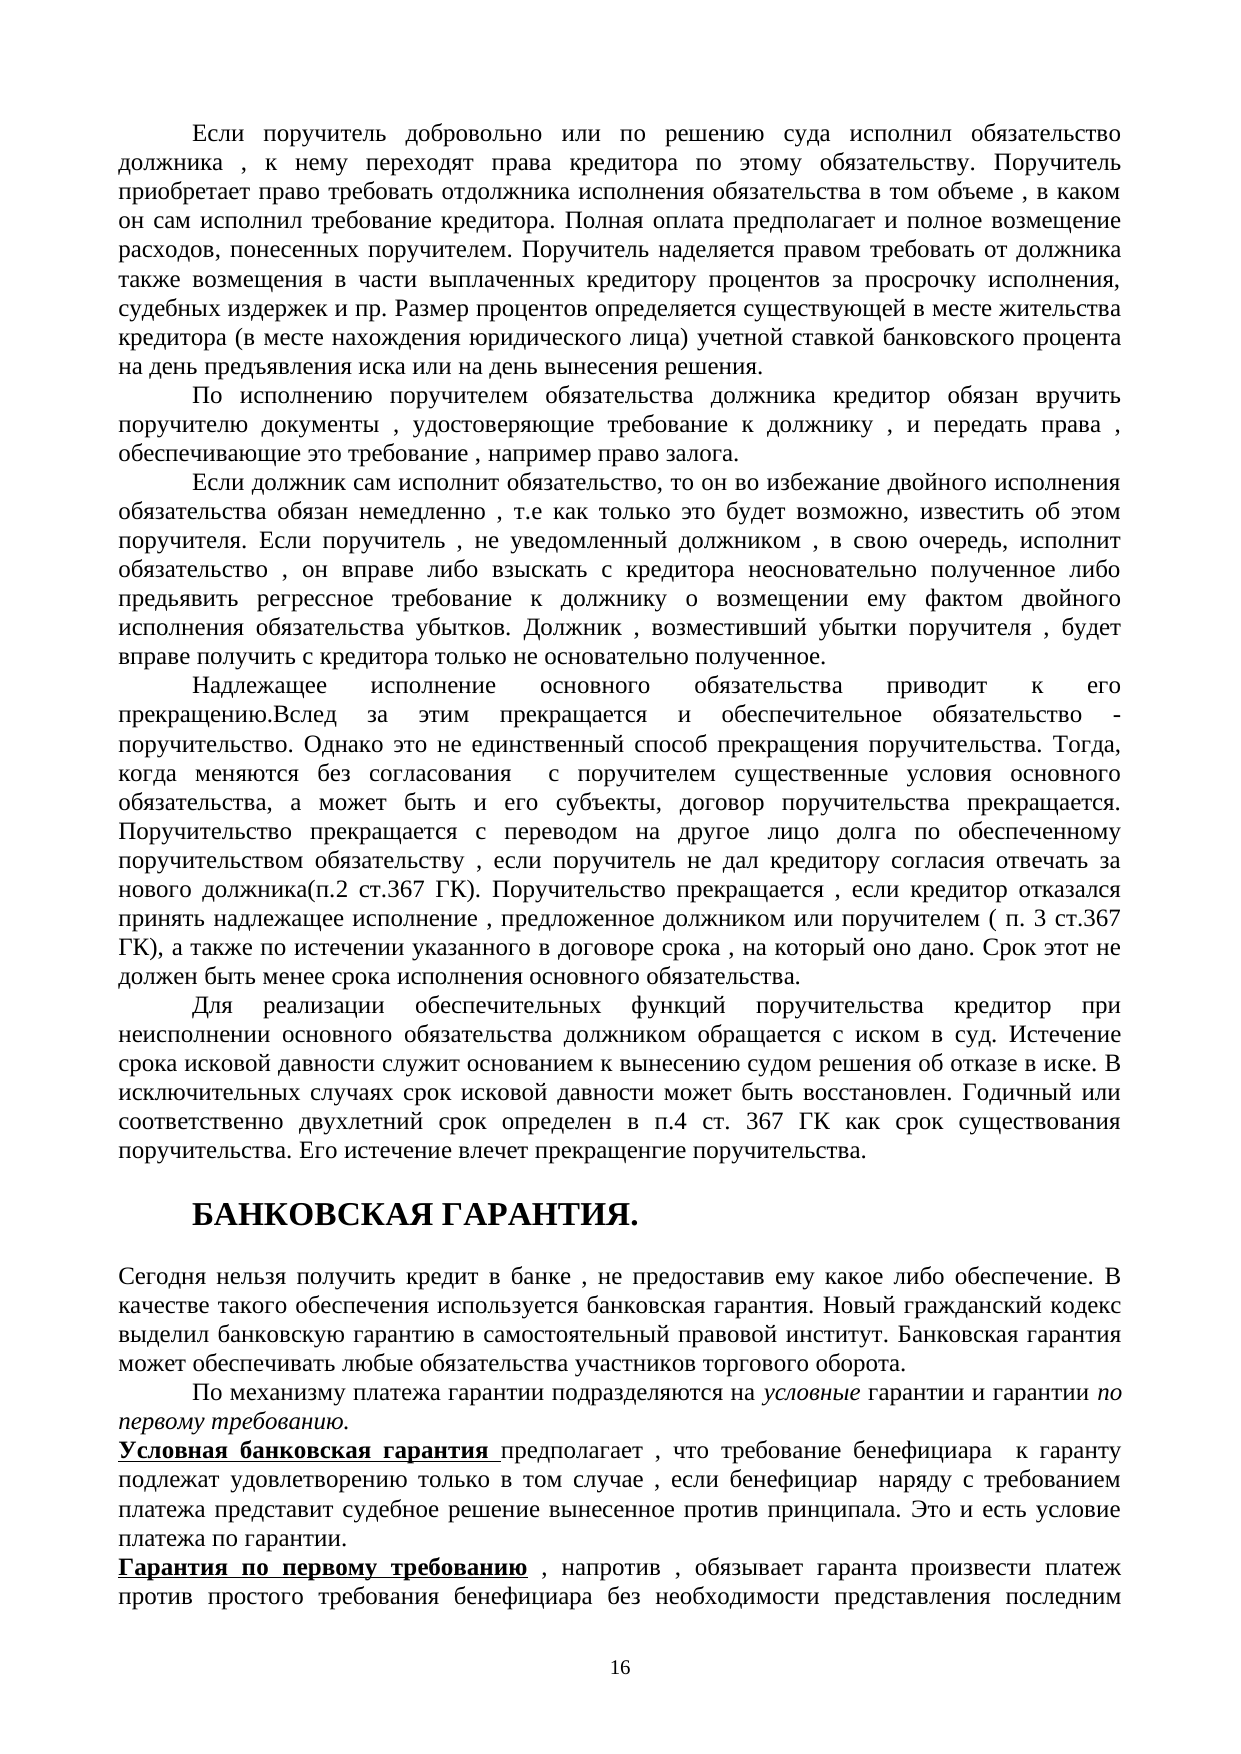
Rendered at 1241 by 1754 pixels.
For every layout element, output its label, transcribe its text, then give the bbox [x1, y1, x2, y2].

text Условная банковская гарантия предполагает , что требование бенефициара к гаранту подлежат удовлетворению только в том случае , если бенефициар наряду с требованием платежа представит судебное решение вынесенное против принципала. Это и есть условие платежа по гарантии. [118, 1435, 1122, 1552]
text Надлежащее исполнение основного обязательства приводит к его прекращению.Вслед за этим прекращается и обеспечительное обязательство - поручительство. Однако это не единственный способ прекращения поручительства. Тогда, когда меняются без согласования с поручителем существенные условия основного обязательства, а может быть и его субъекты, договор поручительства прекращается. Поручительство прекращается с переводом на другое лицо долга по обеспеченному поручительством обязательству , если поручитель не дал кредитору согласия отвечать за нового должника(п.2 ст.367 ГК). Поручительство прекращается , если кредитор отказался принять надлежащее исполнение , предложенное должником или поручителем ( п. 3 ст.367 ГК), а также по истечении указанного в договоре срока , на который оно дано. Срок этот не должен быть менее срока исполнения основного обязательства. [118, 670, 1122, 990]
text По исполнению поручителем обязательства должника кредитор обязан вручить поручителю документы , удостоверяющие требование к должнику , и передать права , обеспечивающие это требование , например право залога. [118, 380, 1122, 467]
text Сегодня нельзя получить кредит в банке , не предоставив ему какое либо обеспечение. В качестве такого обеспечения используется банковская гарантия. Новый гражданский кодекс выделил банковскую гарантию в самостоятельный правовой институт. Банковская гарантия может обеспечивать любые обязательства участников торгового оборота. [118, 1261, 1122, 1377]
text Если поручитель добровольно или по решению суда исполнил обязательство должника , к нему переходят права кредитора по этому обязательству. Поручитель приобретает право требовать отдолжника исполнения обязательства в том объеме , в каком он сам исполнил требование кредитора. Полная оплата предполагает и полное возмещение расходов, понесенных поручителем. Поручитель наделяется правом требовать от должника также возмещения в части выплаченных кредитору процентов за просрочку исполнения, судебных издержек и пр. Размер процентов определяется существующей в месте жительства кредитора (в месте нахождения юридического лица) учетной ставкой банковского процента на день предъявления иска или на день вынесения решения. [118, 118, 1122, 380]
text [118, 1552, 1122, 1610]
text По механизму платежа гарантии подразделяются на условные гарантии и гарантии по первому требованию. [118, 1377, 1122, 1435]
text Если должник сам исполнит обязательство, то он во избежание двойного исполнения обязательства обязан немедленно , т.е как только это будет возможно, известить об этом поручителя. Если поручитель , не уведомленный должником , в свою очередь, исполнит обязательство , он вправе либо взыскать с кредитора неосновательно полученное либо предьявить регрессное требование к должнику о возмещении ему фактом двойного исполнения обязательства убытков. Должник , возместивший убытки поручителя , будет вправе получить с кредитора только не основательно полученное. [118, 467, 1122, 670]
text Для реализации обеспечительных функций поручительства кредитор при неисполнении основного обязательства должником обращается с иском в суд. Истечение срока исковой давности служит основанием к вынесению судом решения об отказе в иске. В исключительных случаях срок исковой давности может быть восстановлен. Годичный или соответственно двухлетний срок определен в п.4 ст. 367 ГК как срок существования поручительства. Его истечение влечет прекращенгие поручительства. [118, 990, 1122, 1164]
text БАНКОВСКАЯ ГАРАНТИЯ. [118, 1193, 1122, 1232]
